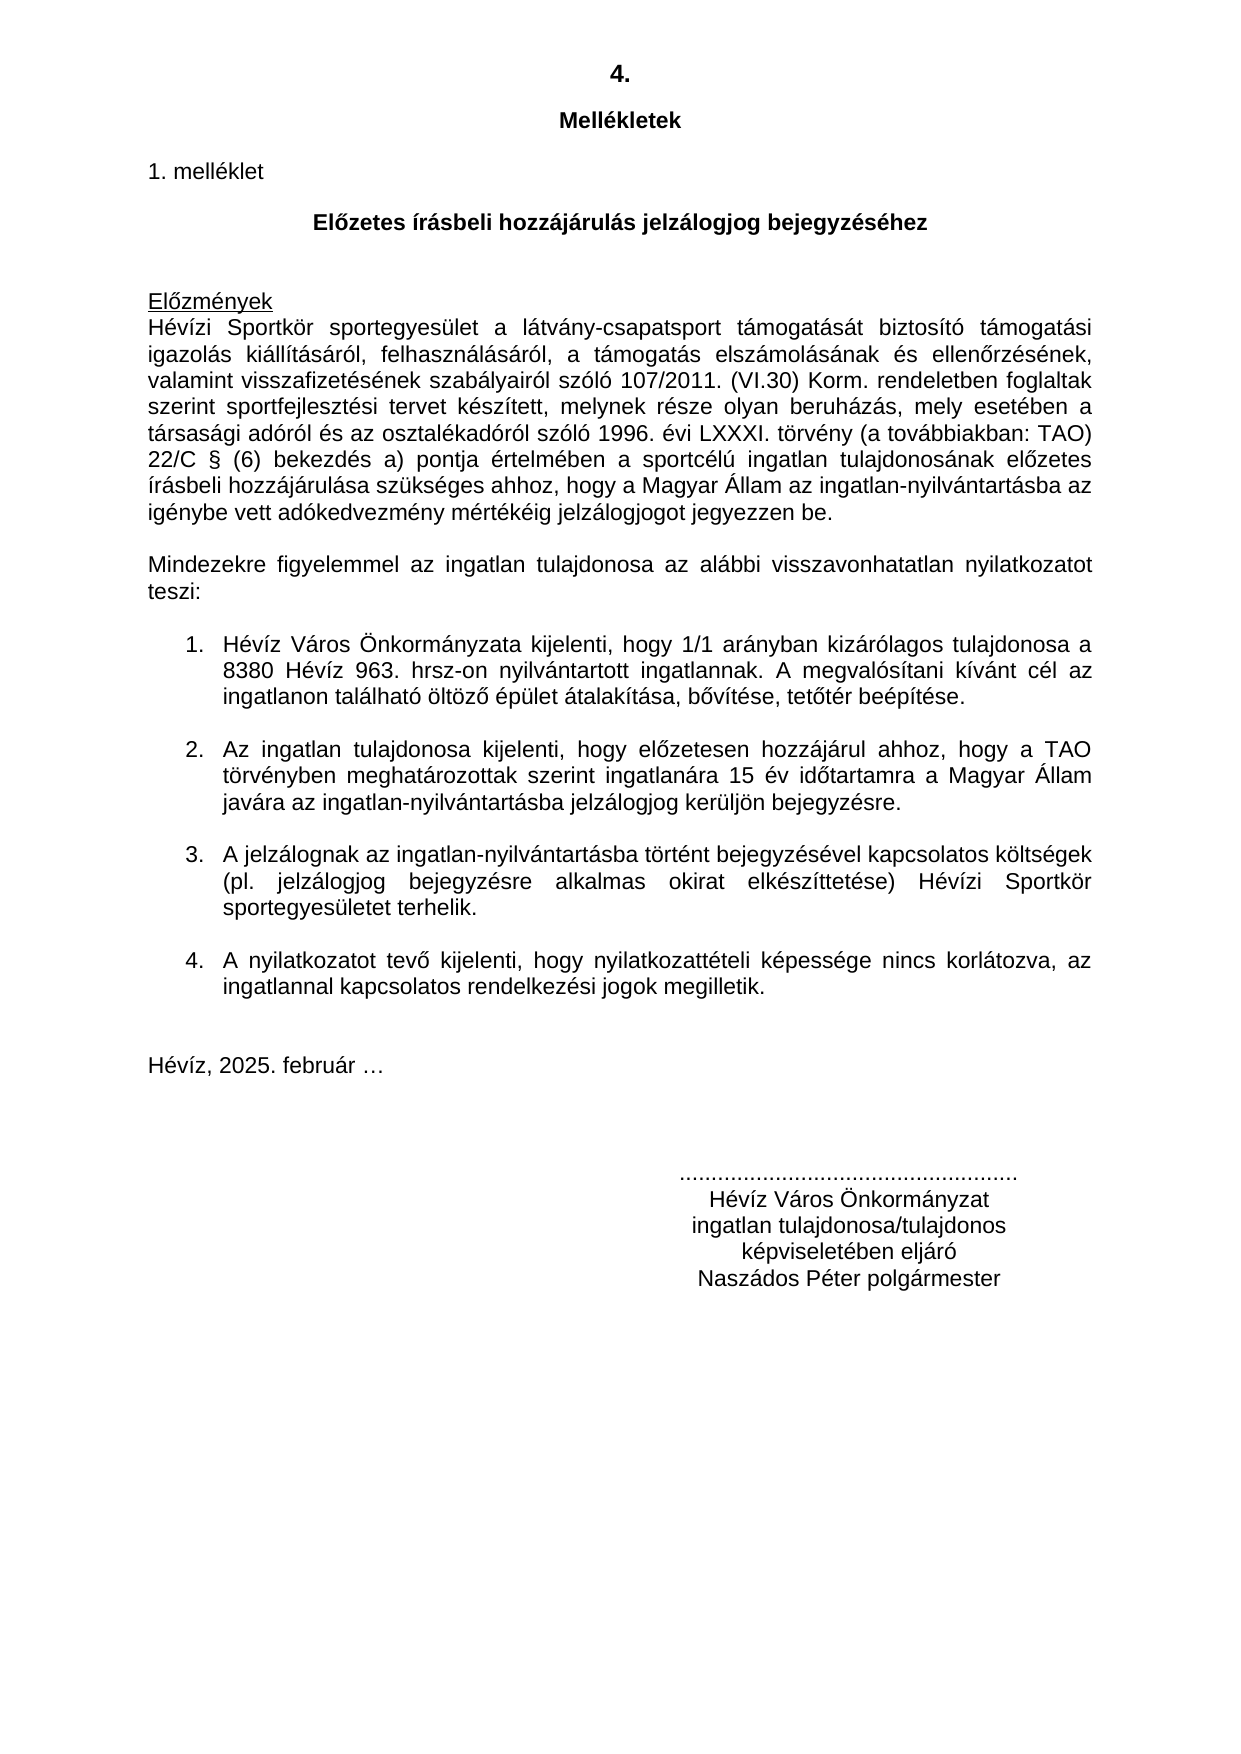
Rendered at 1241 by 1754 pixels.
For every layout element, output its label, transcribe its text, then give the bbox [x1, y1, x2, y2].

text Előzmények [148, 288, 1093, 314]
text 4. [148, 59, 1093, 88]
list Hévíz Város Önkormányzata kijelenti, hogy 1/1 arányban kizárólagos tulajdonosa a 8380 Hévíz 963. hrsz-on nyilvántartott ingatlannak. A megvalósítani kívánt cél az ingatlanon található öltöző épület átalakítása, bővítése, tetőtér beépítése. [185, 631, 1093, 709]
list A nyilatkozatot tevő kijelenti, hogy nyilatkozattételi képessége nincs korlátozva, az ingatlannal kapcsolatos rendelkezési jogok megilletik. [185, 947, 1093, 999]
text Mindezekre figyelemmel az ingatlan tulajdonosa az alábbi visszavonhatatlan nyilatkozatot teszi: [148, 551, 1093, 604]
text Hévíz Város Önkormányzat [679, 1186, 1019, 1212]
text Előzetes írásbeli hozzájárulás jelzálogjog bejegyzéséhez [148, 209, 1093, 235]
text 1. melléklet [148, 158, 1093, 184]
list Az ingatlan tulajdonosa kijelenti, hogy előzetesen hozzájárul ahhoz, hogy a TAO törvényben meghatározottak szerint ingatlanára 15 év időtartamra a Magyar Állam javára az ingatlan-nyilvántartásba jelzálogjog kerüljön bejegyzésre. [185, 736, 1093, 815]
list A jelzálognak az ingatlan-nyilvántartásba történt bejegyzésével kapcsolatos költségek (pl. jelzálogjog bejegyzésre alkalmas okirat elkészíttetése) Hévízi Sportkör sportegyesületet terhelik. [185, 841, 1093, 920]
text ingatlan tulajdonosa/tulajdonos képviseletében eljáró [679, 1212, 1019, 1265]
text Hévízi Sportkör sportegyesület a látvány-csapatsport támogatását biztosító támogatási igazolás kiállításáról, felhasználásáról, a támogatás elszámolásának és ellenőrzésének, valamint visszafizetésének szabályairól szóló 107/2011. (VI.30) Korm. rendeletben foglaltak szerint sportfejlesztési tervet készített, melynek része olyan beruházás, mely esetében a társasági adóról és az osztalékadóról szóló 1996. évi LXXXI. törvény (a továbbiakban: TAO) 22/C § (6) bekezdés a) pontja értelmében a sportcélú ingatlan tulajdonosának előzetes írásbeli hozzájárulása szükséges ahhoz, hogy a Magyar Állam az ingatlan-nyilvántartásba az igénybe vett adókedvezmény mértékéig jelzálogjogot jegyezzen be. [148, 314, 1093, 525]
text Mellékletek [148, 107, 1093, 133]
text Naszádos Péter polgármester [679, 1265, 1019, 1291]
text Hévíz, 2025. február … [148, 1052, 1093, 1078]
